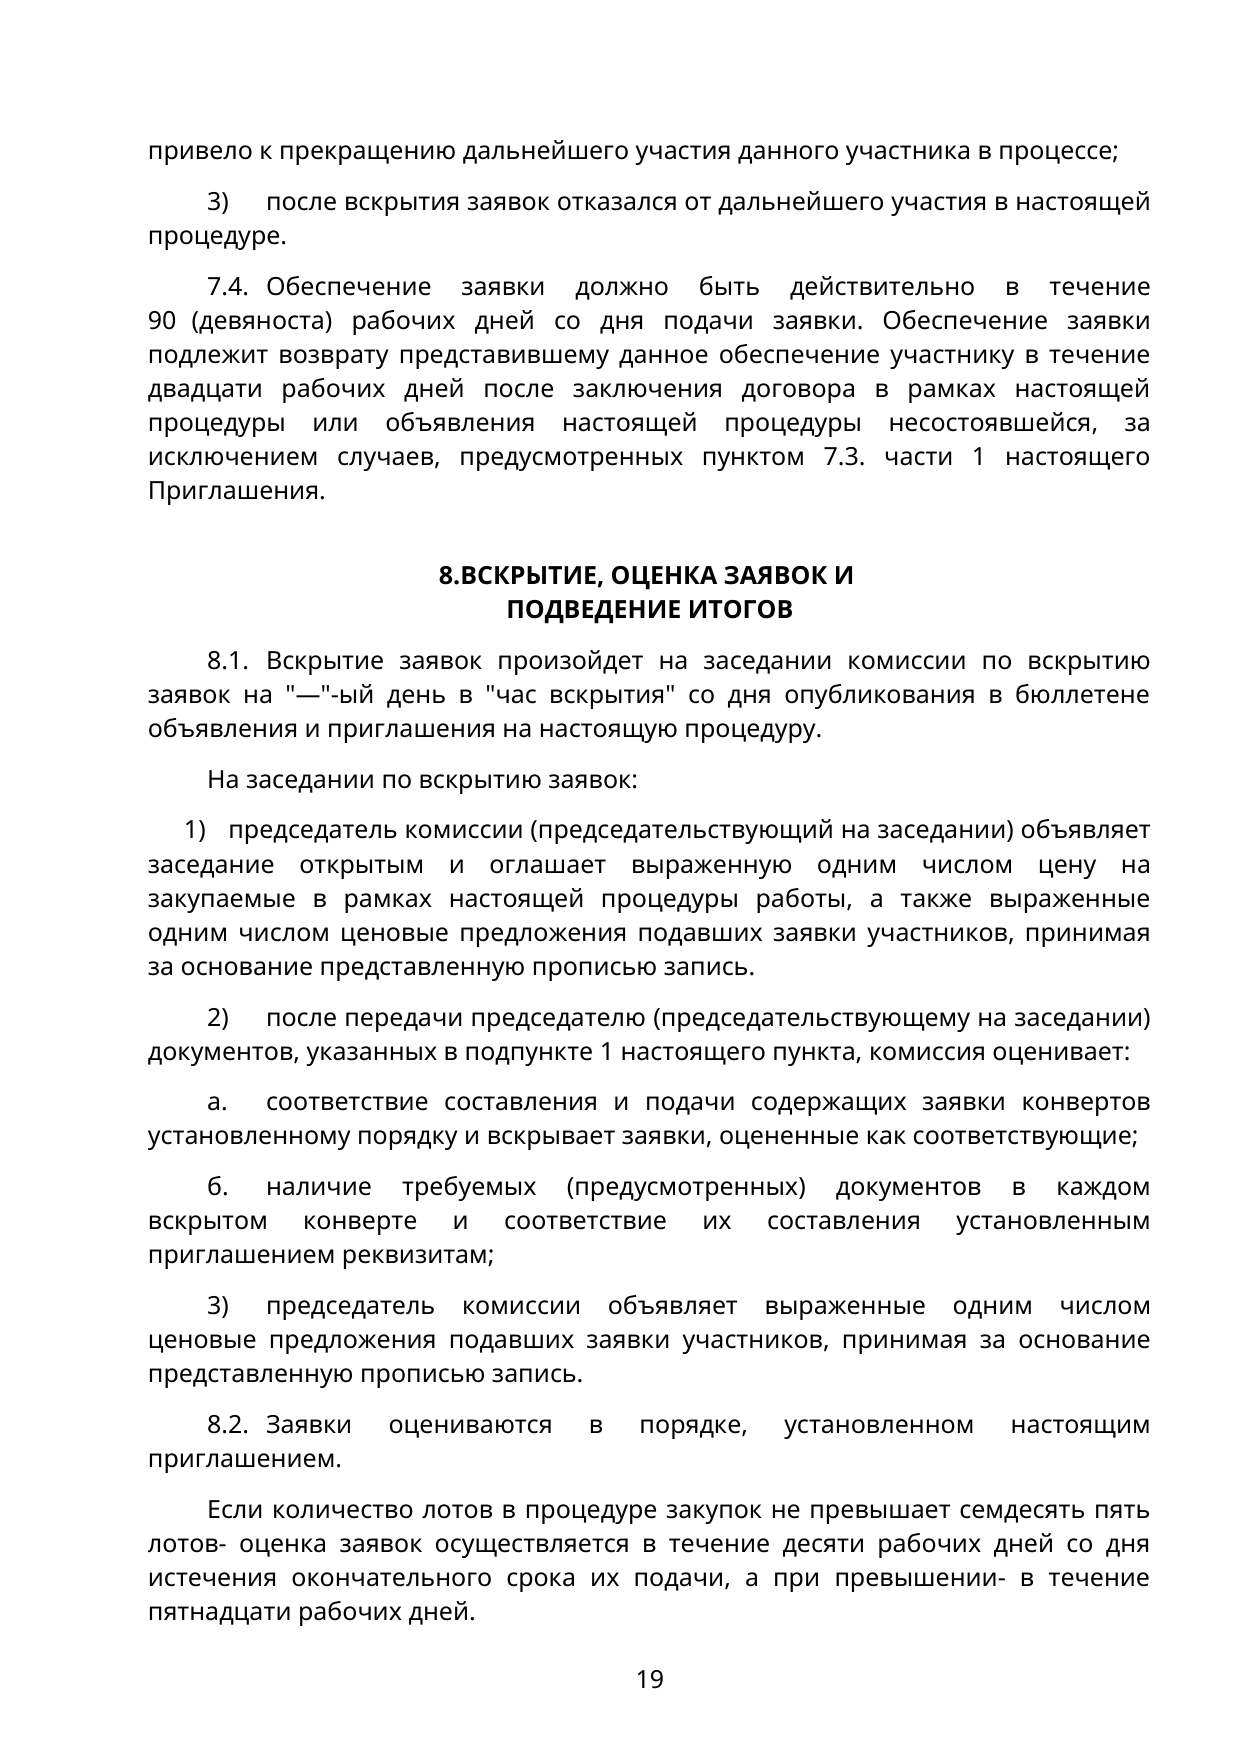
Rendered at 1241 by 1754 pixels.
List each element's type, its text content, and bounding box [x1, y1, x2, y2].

text 3) после вскрытия заявок отказался от дальнейшего участия в настоящей процедуре. [148, 184, 1152, 252]
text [148, 133, 1152, 167]
text 8.1. Вскрытие заявок произойдет на заседании комиссии по вскрытию заявок на "—"-ый день в "час вскрытия" со дня опубликования в бюллетене объявления и приглашения на настоящую процедуру. [148, 643, 1152, 745]
text 1) председатель комиссии (председательствующий на заседании) объявляет заседание открытым и оглашает выраженную одним числом цену на закупаемые в рамках настоящей процедуры работы, а также выраженные одним числом ценовые предложения подавших заявки участников, принимая за основание представленную прописью запись. [148, 812, 1152, 982]
text 8.ВСКРЫТИЕ, ОЦЕНКА ЗАЯВОК И ПОДВЕДЕНИЕ ИТОГОВ [148, 558, 1152, 626]
text На заседании по вскрытию заявок: [148, 761, 1152, 796]
text б. наличие требуемых (предусмотренных) документов в каждом вскрытом конверте и соответствие их составления установленным приглашением реквизитам; [148, 1169, 1152, 1271]
text 8.2. Заявки оцениваются в порядке, установленном настоящим приглашением. [148, 1406, 1152, 1474]
text 2) после передачи председателю (председательствующему на заседании) документов, указанных в подпункте 1 настоящего пункта, комиссия оценивает: [148, 999, 1152, 1067]
text 7.4. Обеспечение заявки должно быть действительно в течение 90 (девяноста) рабочих дней со дня подачи заявки. Обеспечение заявки подлежит возврату представившему данное обеспечение участнику в течение двадцати рабочих дней после заключения договора в рамках настоящей процедуры или объявления настоящей процедуры несостоявшейся, за исключением случаев, предусмотренных пунктом 7.3. части 1 настоящего Приглашения. [148, 268, 1152, 507]
text Если количество лотов в процедуре закупок не превышает семдесять пять лотов- оценка заявок осуществляется в течение десяти рабочих дней со дня истечения окончательного срока их подачи, а при превышении- в течение пятнадцати рабочих дней. [148, 1491, 1152, 1627]
text 3) председатель комиссии объявляет выраженные одним числом ценовые предложения подавших заявки участников, принимая за основание представленную прописью запись. [148, 1288, 1152, 1390]
text а. соответствие составления и подачи содержащих заявки конвертов установленному порядку и вскрывает заявки, оцененные как соответствующие; [148, 1084, 1152, 1152]
